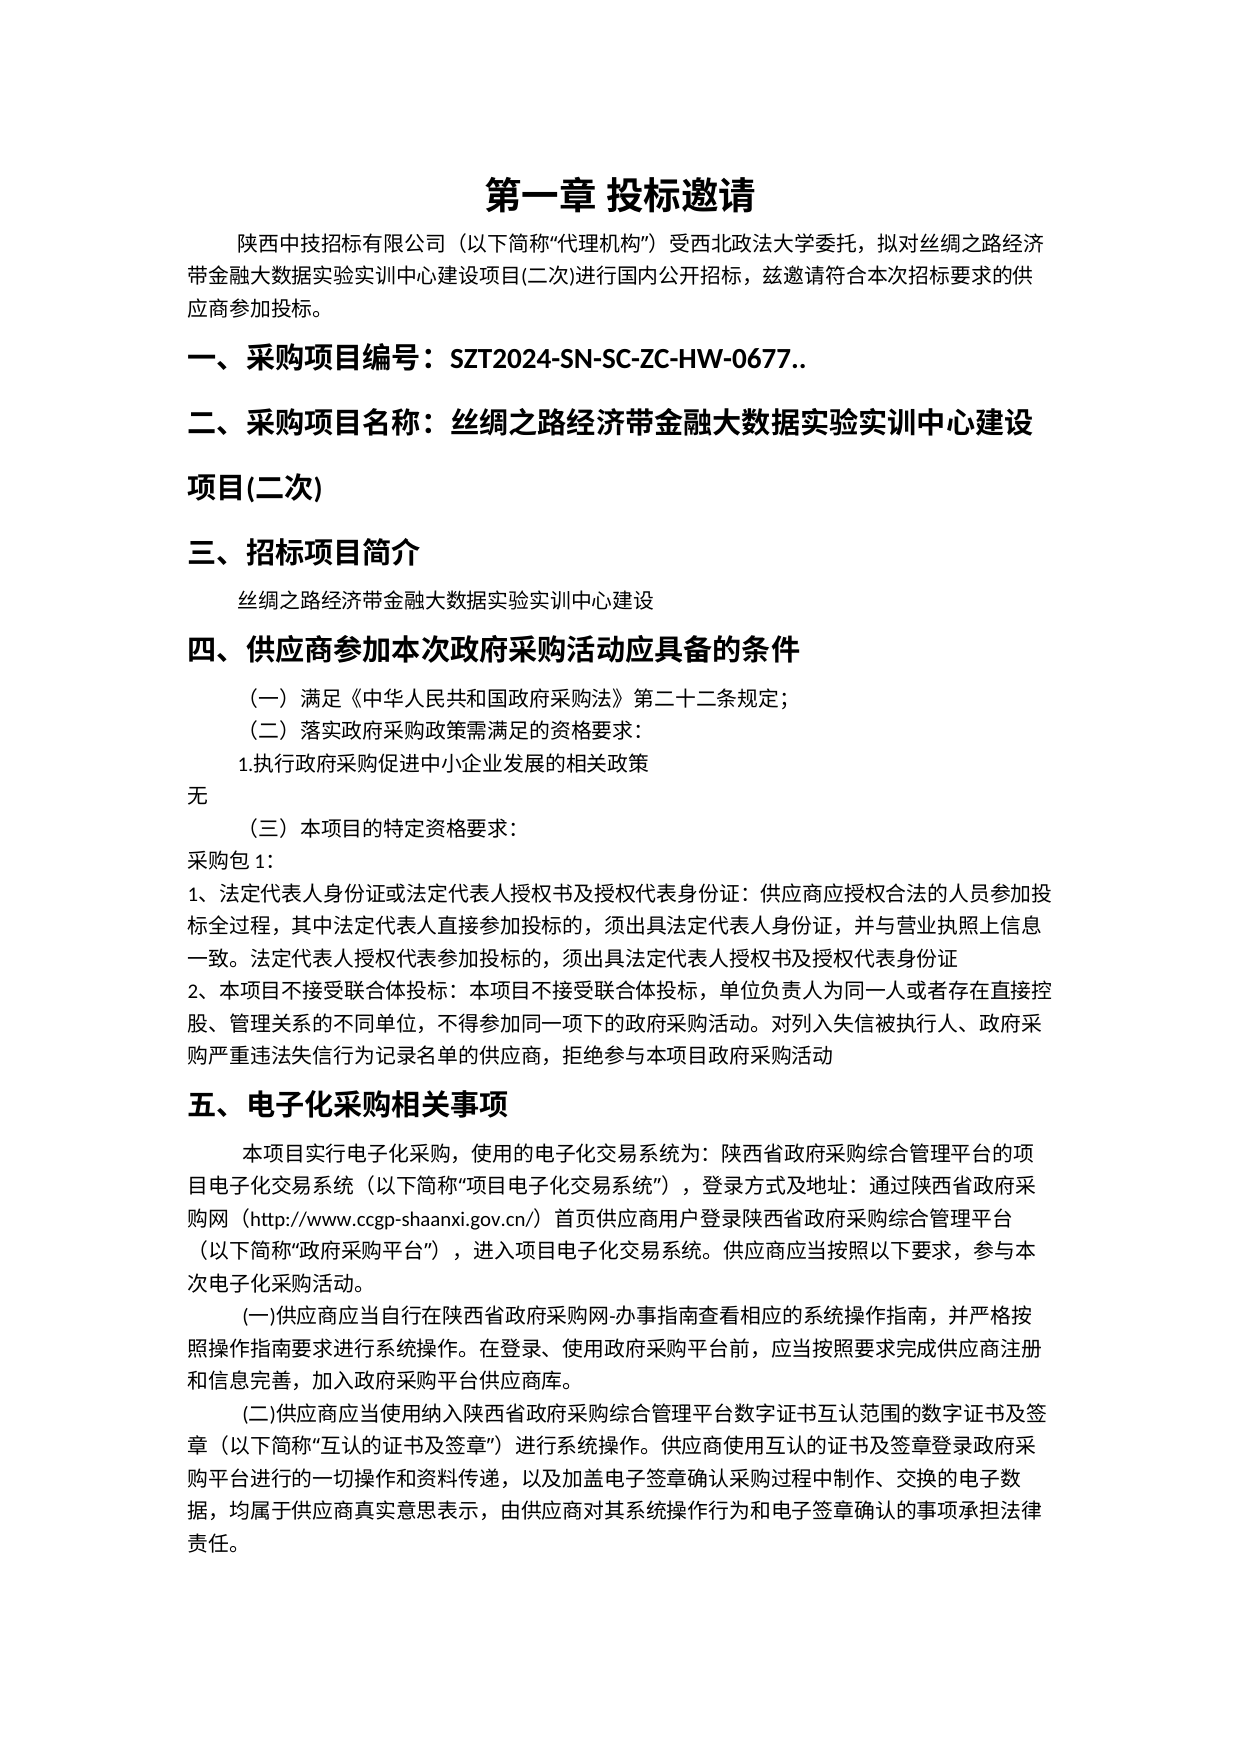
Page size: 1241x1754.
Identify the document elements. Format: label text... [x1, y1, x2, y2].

text 1、法定代表人身份证或法定代表人授权书及授权代表身份证：供应商应授权合法的人员参加投标全过程，其中法定代表人直接参加投标的，须出具法定代表人身份证，并与营业执照上信息一致。法定代表人授权代表参加投标的，须出具法定代表人授权书及授权代表身份证 [187, 877, 1053, 974]
text 本项目实行电子化采购，使用的电子化交易系统为：陕西省政府采购综合管理平台的项目电子化交易系统（以下简称“项目电子化交易系统”），登录方式及地址：通过陕西省政府采购网（http://www.ccgp-shaanxi.gov.cn/）首页供应商用户登录陕西省政府采购综合管理平台（以下简称“政府采购平台”），进入项目电子化交易系统。供应商应当按照以下要求，参与本次电子化采购活动。 [187, 1137, 1053, 1299]
text 1.执行政府采购促进中小企业发展的相关政策 [187, 747, 1053, 779]
text （一）满足《中华人民共和国政府采购法》第二十二条规定； [187, 682, 1053, 714]
text 第一章 投标邀请 [187, 162, 1053, 227]
text (一)供应商应当自行在陕西省政府采购网-办事指南查看相应的系统操作指南，并严格按照操作指南要求进行系统操作。在登录、使用政府采购平台前，应当按照要求完成供应商注册和信息完善，加入政府采购平台供应商库。 [187, 1299, 1053, 1397]
text 一、采购项目编号：SZT2024-SN-SC-ZC-HW-0677.. [187, 324, 1053, 389]
text 无 [187, 779, 1053, 812]
text 采购包1： [187, 844, 1053, 877]
text 二、采购项目名称：丝绸之路经济带金融大数据实验实训中心建设项目(二次) [187, 389, 1053, 519]
text （三）本项目的特定资格要求： [187, 812, 1053, 844]
text 陕西中技招标有限公司（以下简称“代理机构”）受西北政法大学委托，拟对丝绸之路经济带金融大数据实验实训中心建设项目(二次)进行国内公开招标，兹邀请符合本次招标要求的供应商参加投标。 [187, 227, 1053, 324]
text 四、供应商参加本次政府采购活动应具备的条件 [187, 617, 1053, 682]
text (二)供应商应当使用纳入陕西省政府采购综合管理平台数字证书互认范围的数字证书及签章（以下简称“互认的证书及签章”）进行系统操作。供应商使用互认的证书及签章登录政府采购平台进行的一切操作和资料传递，以及加盖电子签章确认采购过程中制作、交换的电子数据，均属于供应商真实意思表示，由供应商对其系统操作行为和电子签章确认的事项承担法律责任。 [187, 1397, 1053, 1559]
text 2、本项目不接受联合体投标：本项目不接受联合体投标，单位负责人为同一人或者存在直接控股、管理关系的不同单位，不得参加同一项下的政府采购活动。对列入失信被执行人、政府采购严重违法失信行为记录名单的供应商，拒绝参与本项目政府采购活动 [187, 974, 1053, 1072]
text （二）落实政府采购政策需满足的资格要求： [187, 714, 1053, 747]
text 五、电子化采购相关事项 [187, 1072, 1053, 1137]
text 丝绸之路经济带金融大数据实验实训中心建设 [187, 584, 1053, 617]
text 三、招标项目简介 [187, 519, 1053, 584]
